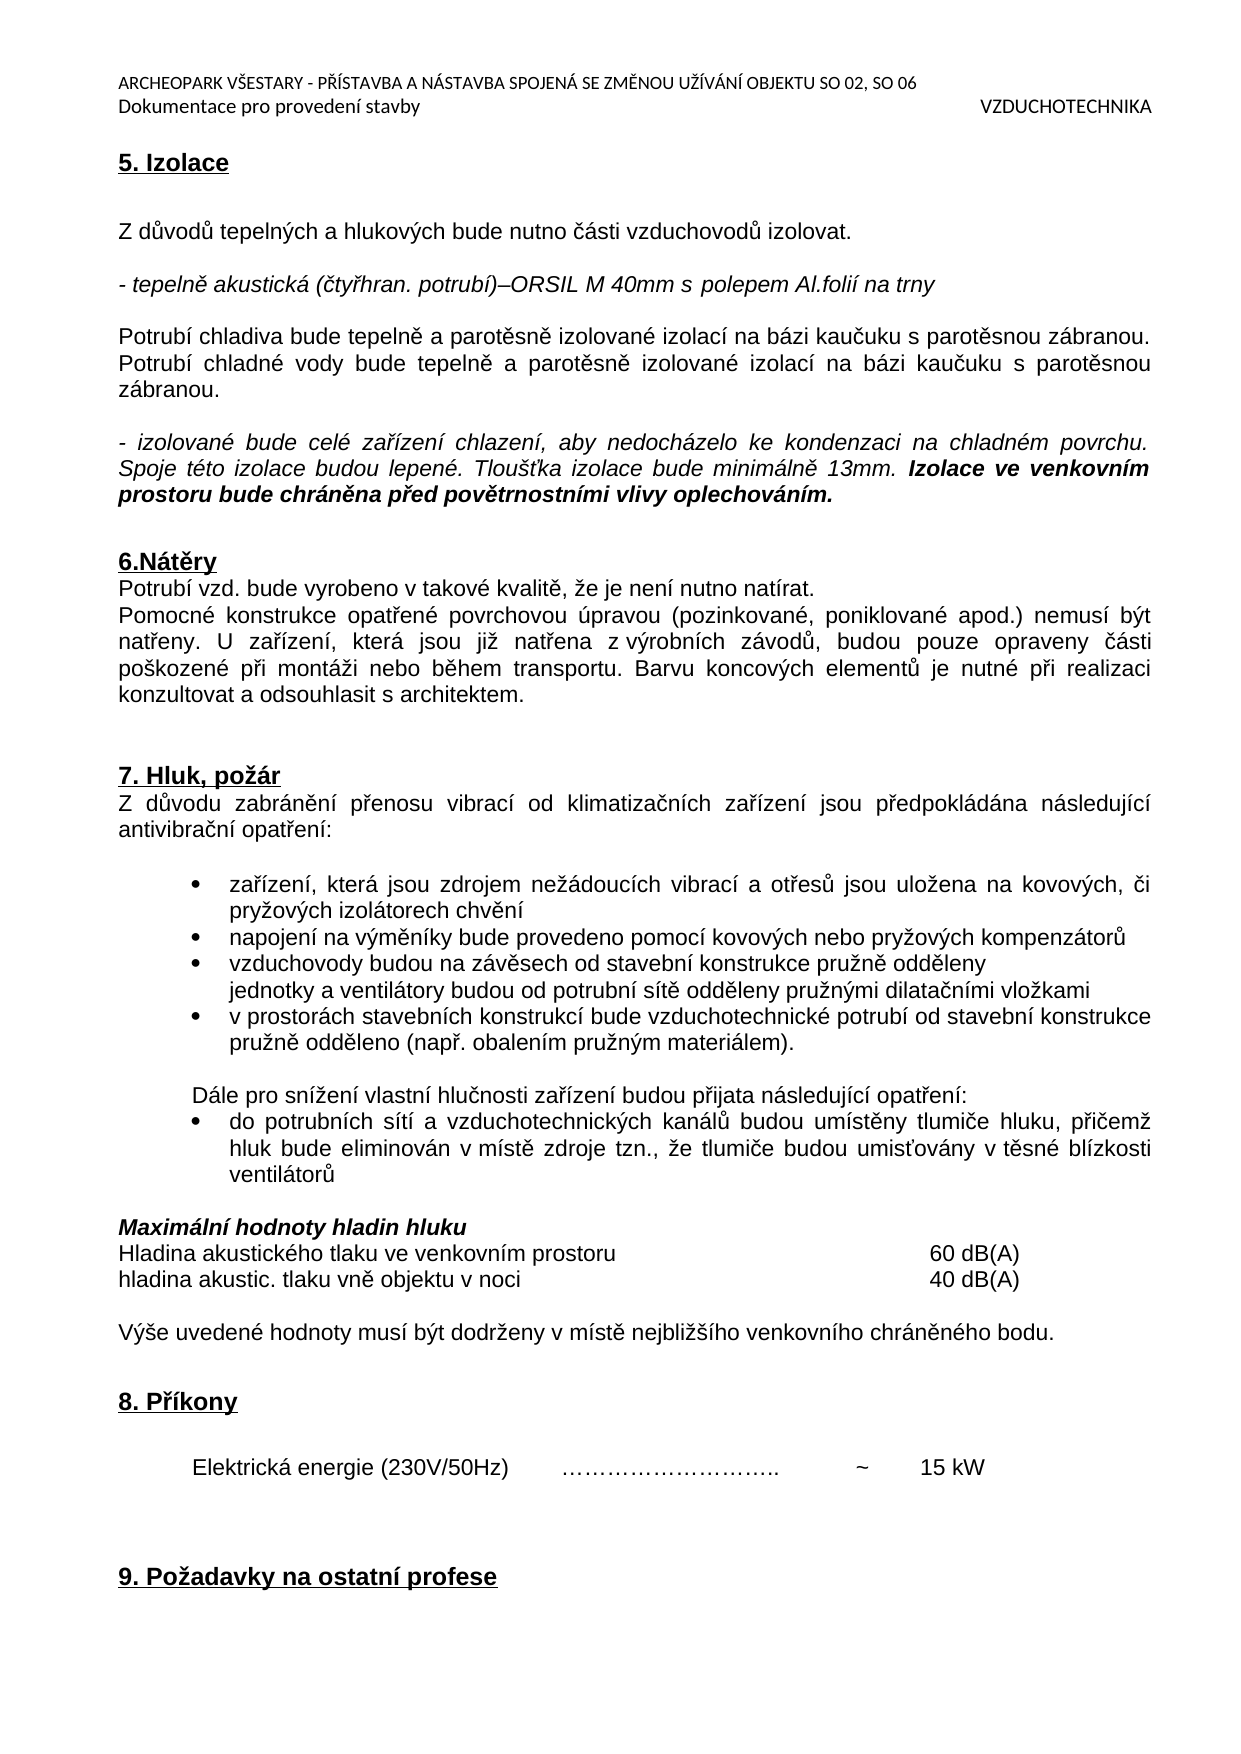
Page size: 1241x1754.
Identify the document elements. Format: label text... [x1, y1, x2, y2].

text Elektrická energie (230V/50Hz) ……………………….. ~ 15 kW [118, 1454, 1152, 1481]
text Hladina akustického tlaku ve venkovním prostoru 60 dB(A) [118, 1240, 1152, 1266]
text Pomocné konstrukce opatřené povrchovou úpravou (pozinkované, poniklované apod.) nemusí být natřeny. U zařízení, která jsou již natřena z výrobních závodů, budou pouze opraveny části poškozené při montáži nebo během transportu. Barvu koncových elementů je nutné při realizaci konzultovat a odsouhlasit s architektem. [118, 602, 1152, 707]
text Z důvodu zabránění přenosu vibrací od klimatizačních zařízení jsou předpokládána následující antivibrační opatření: [118, 790, 1152, 842]
text Výše uvedené hodnoty musí být dodrženy v místě nejbližšího venkovního chráněného bodu. [118, 1319, 1152, 1346]
text Potrubí chladiva bude tepelně a parotěsně izolované izolací na bázi kaučuku s parotěsnou zábranou. Potrubí chladné vody bude tepelně a parotěsně izolované izolací na bázi kaučuku s parotěsnou zábranou. [118, 323, 1152, 402]
text 9. Požadavky na ostatní profese [118, 1562, 1152, 1591]
list do potrubních sítí a vzduchotechnických kanálů budou umístěny tlumiče hluku, přičemž hluk bude eliminován v místě zdroje tzn., že tlumiče budou umisťovány v těsné blízkosti ventilátorů [192, 1108, 1152, 1187]
text 6.Nátěry [118, 547, 1152, 575]
text 5. Izolace [118, 148, 1152, 177]
text jednotky a ventilátory budou od potrubní sítě odděleny pružnými dilatačními vložkami [229, 977, 1152, 1003]
subtitle Maximální hodnoty hladin hluku [118, 1214, 1152, 1240]
list zařízení, která jsou zdrojem nežádoucích vibrací a otřesů jsou uložena na kovových, či pryžových izolátorech chvění [192, 871, 1152, 924]
text Potrubí vzd. bude vyrobeno v takové kvalitě, že je není nutno natírat. [118, 575, 1152, 602]
list napojení na výměníky bude provedeno pomocí kovových nebo pryžových kompenzátorů [192, 924, 1152, 950]
text 8. Příkony [118, 1387, 1152, 1416]
list v prostorách stavebních konstrukcí bude vzduchotechnické potrubí od stavební konstrukce pružně odděleno (např. obalením pružným materiálem). [192, 1003, 1152, 1056]
text - tepelně akustická (čtyřhran. potrubí)–ORSIL M 40mm s polepem Al.folií na trny [118, 271, 1152, 297]
list vzduchovody budou na závěsech od stavební konstrukce pružně odděleny [192, 950, 1152, 977]
text - izolované bude celé zařízení chlazení, aby nedocházelo ke kondenzaci na chladném povrchu. Spoje této izolace budou lepené. Tloušťka izolace bude minimálně 13mm. Izolace ve venkovním prostoru bude chráněna před povětrnostními vlivy oplechováním. [118, 429, 1152, 508]
text Z důvodů tepelných a hlukových bude nutno části vzduchovodů izolovat. [118, 218, 1152, 244]
text 7. Hluk, požár [118, 761, 1152, 790]
text Dále pro snížení vlastní hlučnosti zařízení budou přijata následující opatření: [192, 1082, 1152, 1108]
text hladina akustic. tlaku vně objektu v noci 40 dB(A) [118, 1266, 1152, 1293]
